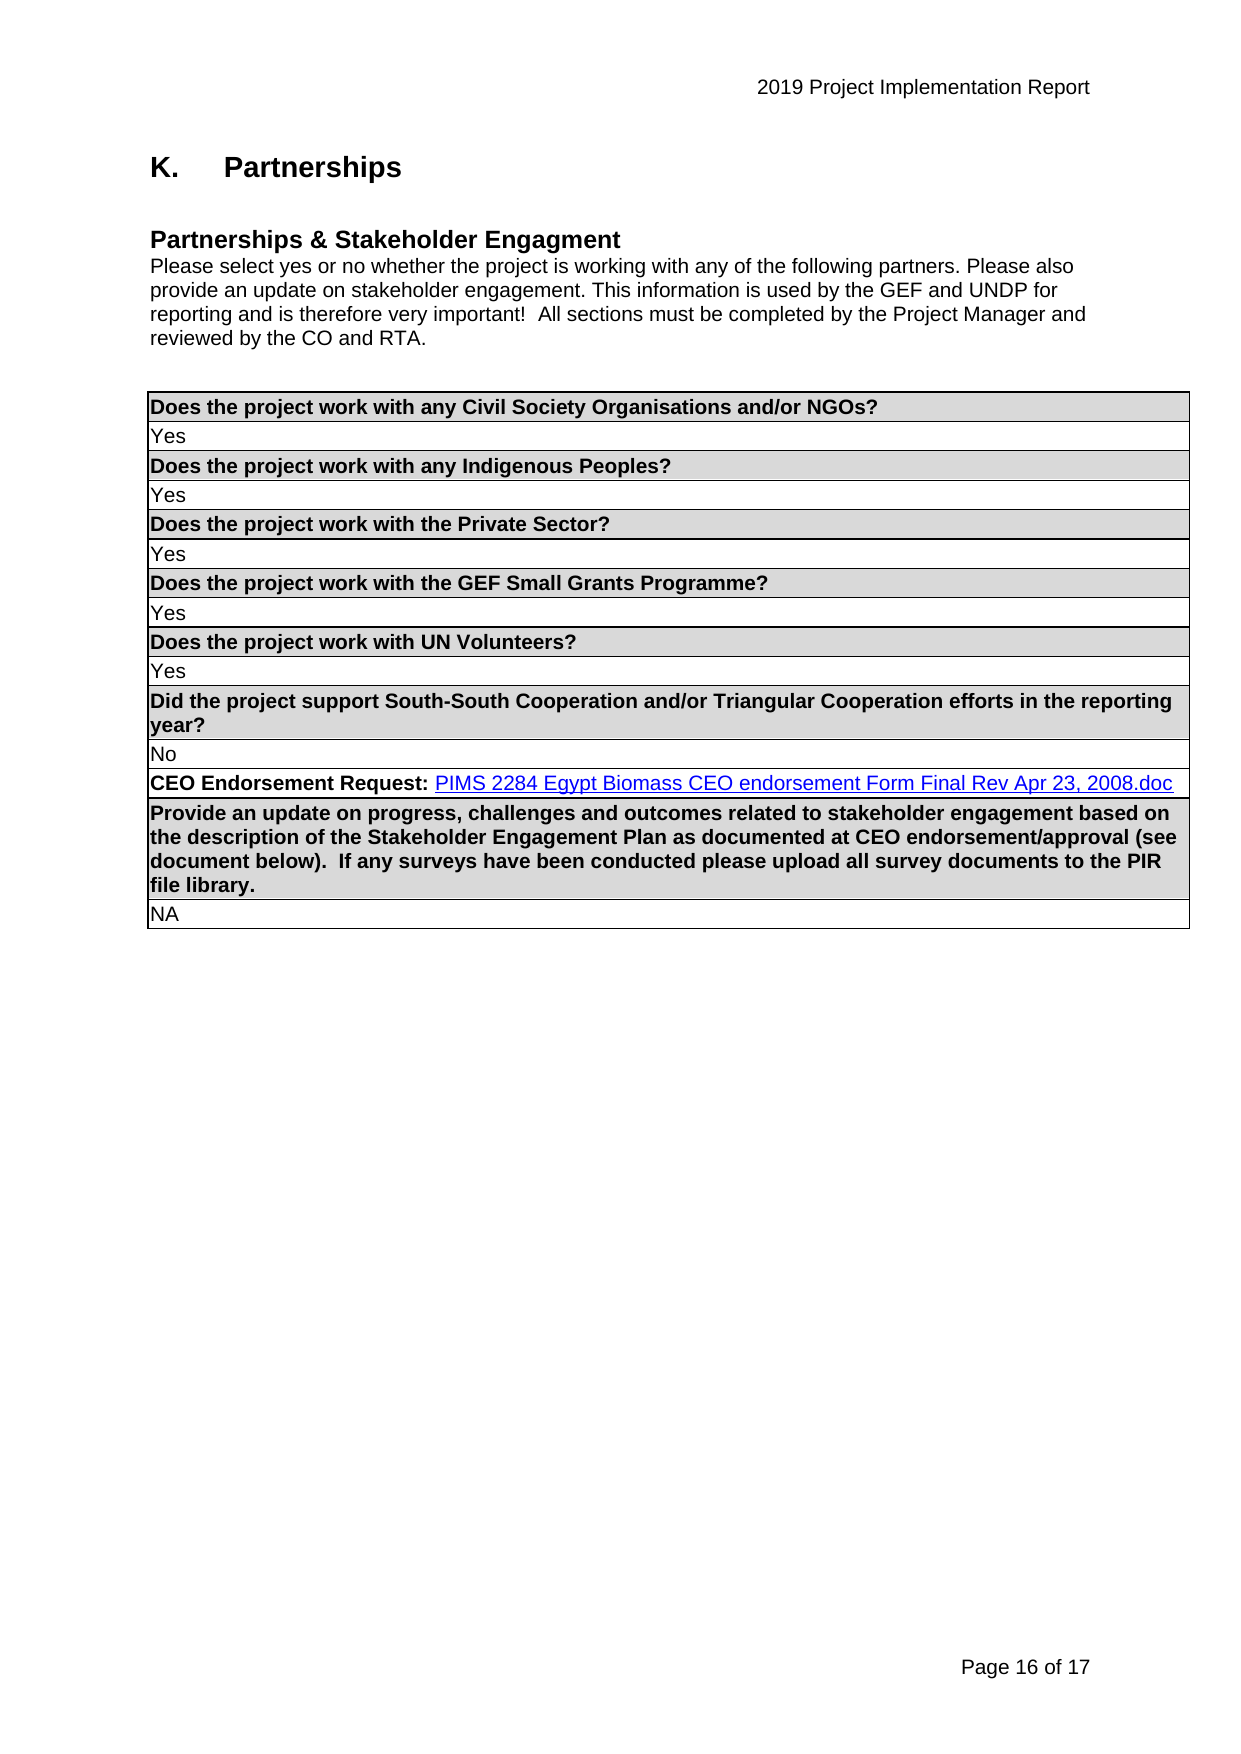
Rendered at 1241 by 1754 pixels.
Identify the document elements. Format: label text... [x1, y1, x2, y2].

table_header CEO Endorsement Request: PIMS 2284 Egypt Biomass CEO endorsement Form Final Rev Apr 23, 2008.doc [149, 769, 1189, 797]
text Please select yes or no whether the project is working with any of the following partners. Please also provide an update on stakeholder engagement. This information is used by the GEF and UNDP for reporting and is therefore very important! All sections must be completed by the Project Manager and reviewed by the CO and RTA. [150, 254, 1090, 350]
table_cell Provide an update on progress, challenges and outcomes related to stakeholder engagement based on the description of the Stakeholder Engagement Plan as documented at CEO endorsement/approval (see document below). If any surveys have been conducted please upload all survey documents to the PIR file library. [149, 799, 1189, 898]
table_cell No [149, 740, 1189, 768]
table_cell Yes [149, 657, 1189, 685]
table_header Does the project work with the Private Sector? [149, 510, 1189, 538]
table_cell Yes [149, 598, 1189, 626]
table_cell Yes [149, 540, 1189, 568]
table_cell Yes [149, 422, 1189, 450]
table_header Did the project support South-South Cooperation and/or Triangular Cooperation efforts in the reporting year? [149, 686, 1189, 738]
table_header Does the project work with any Civil Society Organisations and/or NGOs? [149, 393, 1189, 421]
table_cell NA [149, 900, 1189, 928]
table_cell Yes [149, 481, 1189, 509]
table_header Does the project work with any Indigenous Peoples? [149, 451, 1189, 479]
table_header Does the project work with the GEF Small Grants Programme? [149, 569, 1189, 597]
table_header Does the project work with UN Volunteers? [149, 628, 1189, 656]
text Partnerships & Stakeholder Engagment [150, 225, 1090, 254]
subtitle Partnerships [150, 150, 1090, 183]
